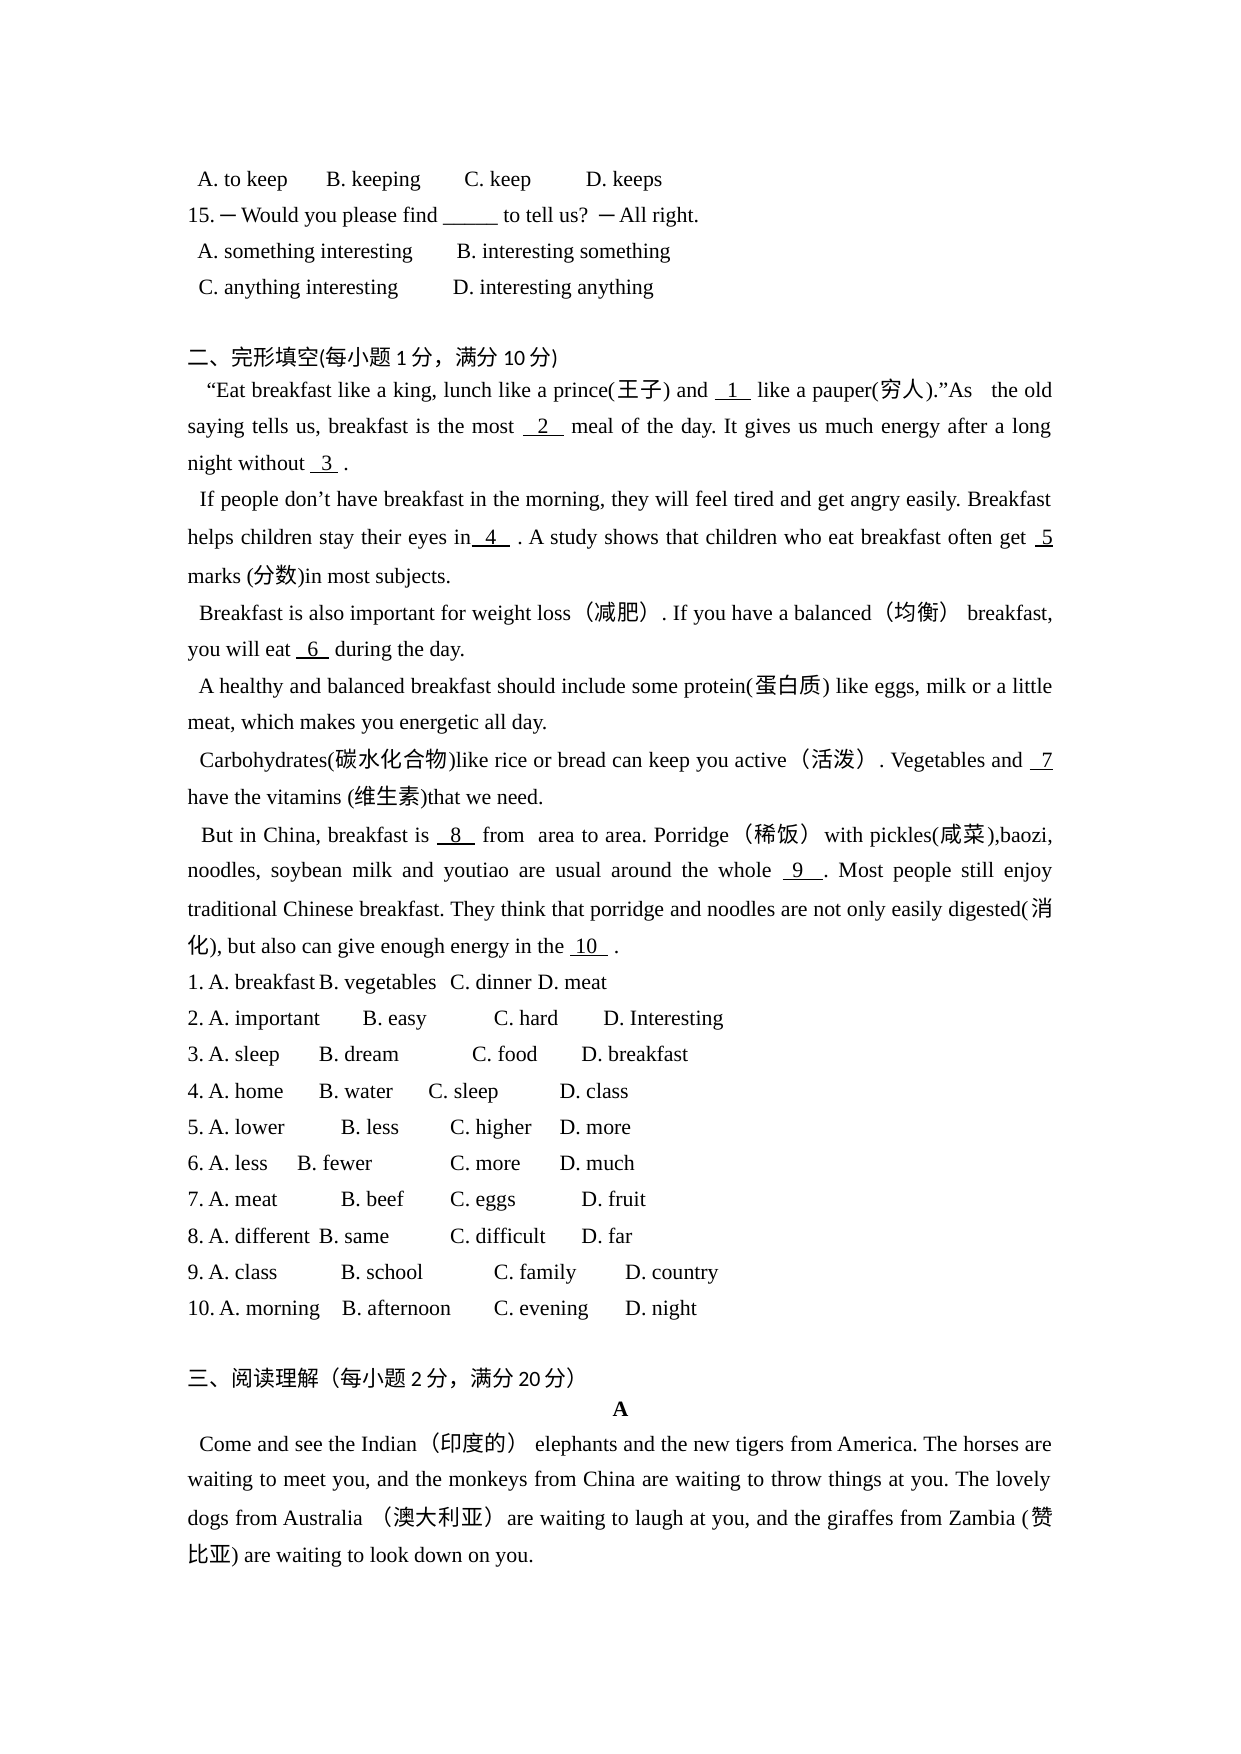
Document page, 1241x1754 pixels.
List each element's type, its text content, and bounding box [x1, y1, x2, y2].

text 6. A. less B. fewer C. more D. much [187, 1146, 1053, 1179]
text 3. A. sleep B. dream C. food D. breakfast [187, 1038, 1053, 1070]
text 10. A. morning B. afternoon C. evening D. night [187, 1291, 1053, 1324]
text 1. A. breakfast B. vegetables C. dinner D. meat [187, 965, 1053, 998]
text “Eat breakfast like a king, lunch like a prince(王子) and 1 like a pauper(穷人).”As the old saying tells us, breakfast is the most 2 meal of the day. It gives us much energy after a long night without 3 . [187, 372, 1053, 479]
text Breakfast is also important for weight loss（减肥）. If you have a balanced（均衡） breakfast, you will eat 6 during the day. [187, 594, 1053, 664]
text A. something interesting B. interesting something [187, 234, 1053, 267]
text If people don’t have breakfast in the morning, they will feel tired and get angry easily. Breakfast helps children stay their eyes in 4 . A study shows that children who eat breakfast often get 5 marks (分数)in most subjects. [187, 483, 1053, 590]
text 15. ─ Would you please find _____ to tell us? ─ All right. [187, 198, 1053, 231]
text A healthy and balanced breakfast should include some protein(蛋白质) like eggs, milk or a little meat, which makes you energetic all day. [187, 668, 1053, 738]
text 7. A. meat B. beef C. eggs D. fruit [187, 1183, 1053, 1215]
text A [187, 1393, 1053, 1425]
text 三、阅读理解（每小题2分，满分20分） [187, 1360, 1053, 1393]
text A. to keep B. keeping C. keep D. keeps [187, 162, 1053, 194]
text 2. A. important B. easy C. hard D. Interesting [187, 1001, 1053, 1034]
text 5. A. lower B. less C. higher D. more [187, 1110, 1053, 1143]
text 8. A. different B. same C. difficult D. far [187, 1219, 1053, 1251]
text 二、完形填空(每小题1分，满分10分) [187, 339, 1053, 372]
text But in China, breakfast is 8 from area to area. Porridge（稀饭）with pickles(咸菜),baozi, noodles, soybean milk and youtiao are usual around the whole 9 . Most people still enjoy traditional Chinese breakfast. They think that porridge and noodles are not only easily digested(消化), but also can give enough energy in the 10 . [187, 816, 1053, 961]
text Carbohydrates(碳水化合物)like rice or bread can keep you active（活泼）. Vegetables and 7 have the vitamins (维生素)that we need. [187, 742, 1053, 811]
text Come and see the Indian（印度的） elephants and the new tigers from America. The horses are waiting to meet you, and the monkeys from China are waiting to throw things at you. The lovely dogs from Australia （澳大利亚）are waiting to laugh at you, and the giraffes from Zambia (赞比亚) are waiting to look down on you. [187, 1425, 1053, 1569]
text C. anything interesting D. interesting anything [187, 271, 1053, 303]
text 4. A. home B. water C. sleep D. class [187, 1074, 1053, 1106]
text 9. A. class B. school C. family D. country [187, 1255, 1053, 1288]
